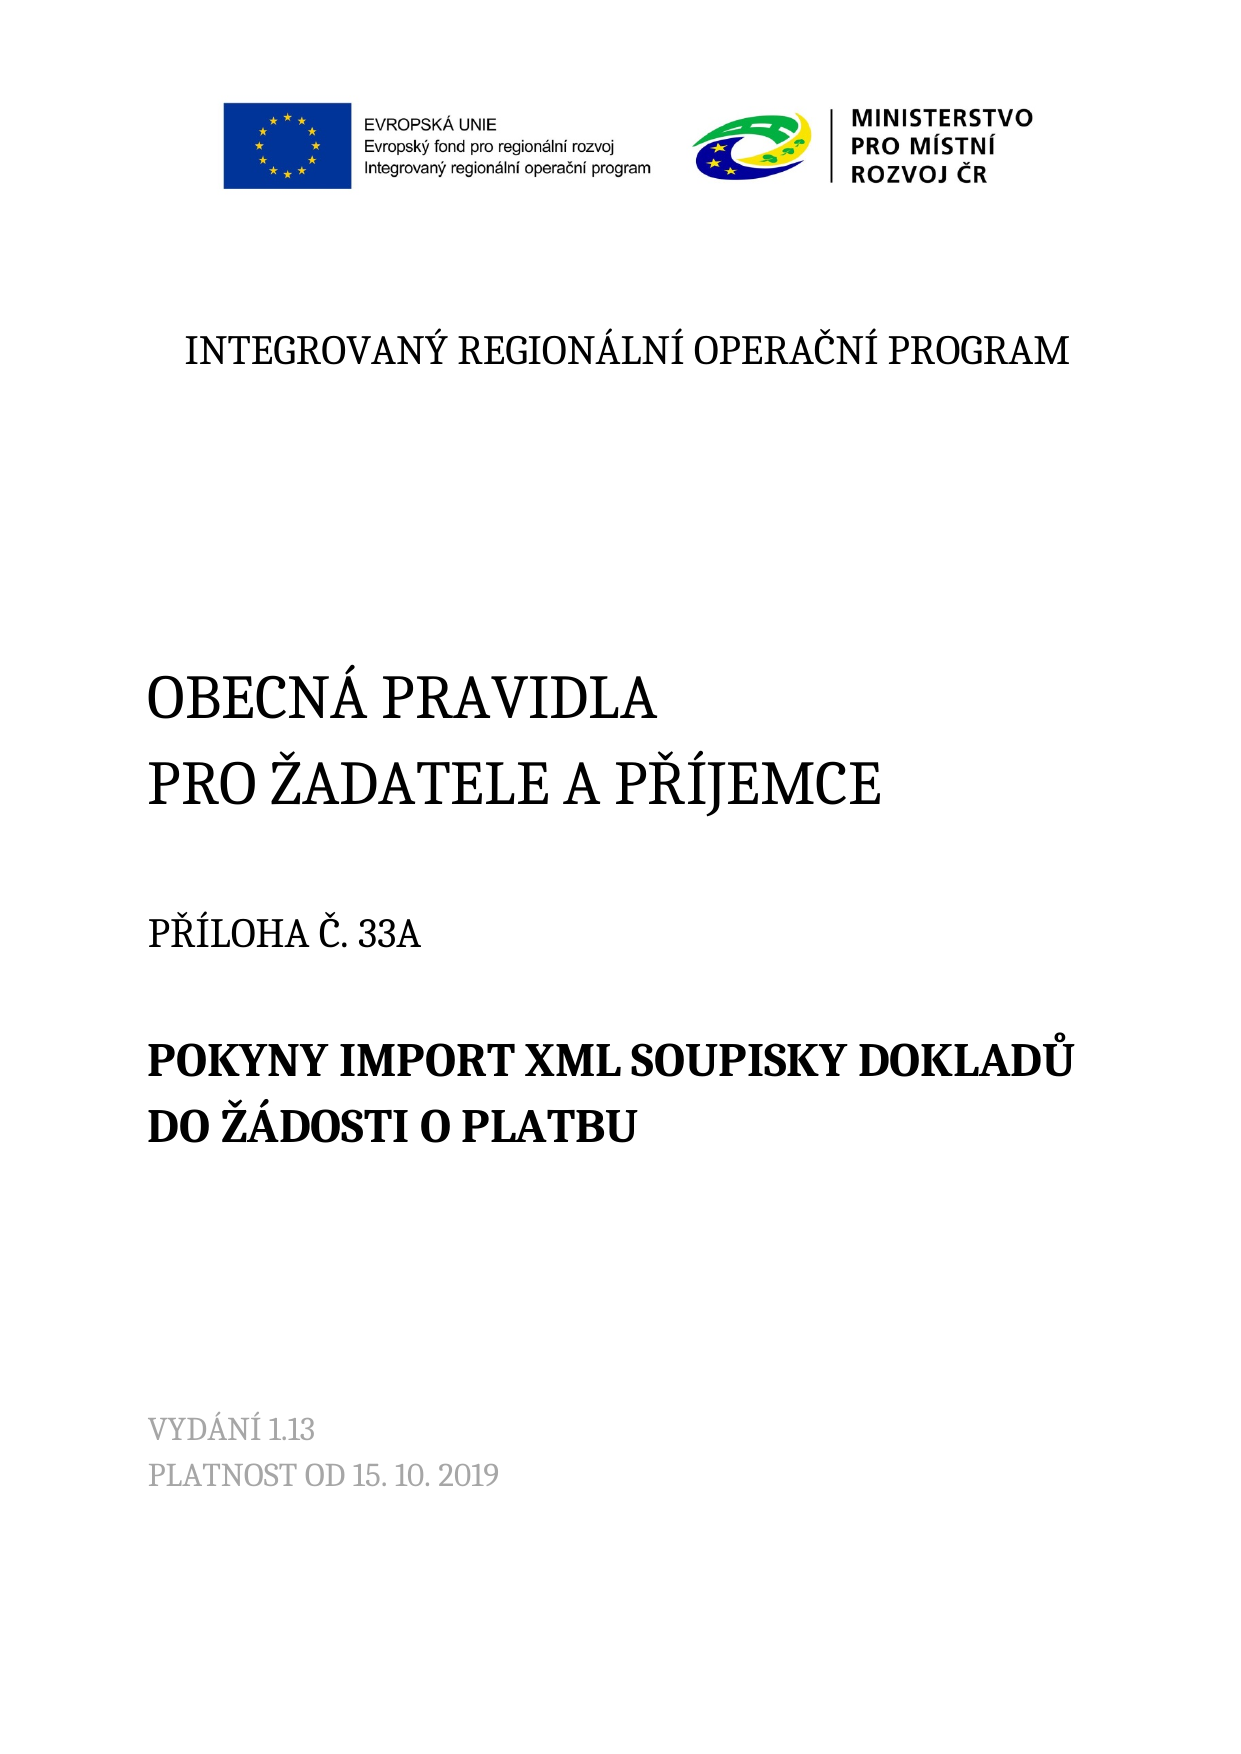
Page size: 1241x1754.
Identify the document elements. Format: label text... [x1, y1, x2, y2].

picture [195, 73, 1060, 217]
text INTEGROVANÝ REGIONÁLNÍ OPERAČNÍ PROGRAM [148, 327, 1107, 375]
text Obecná PRAVIDLA [148, 662, 1107, 734]
text PLATNOST OD 15. 10. 2019 [148, 1456, 1107, 1494]
text VYDÁNÍ 1.13 [148, 1410, 1107, 1448]
text PŘÍLOHA Č. 33A [148, 910, 1107, 958]
text Pokyny import XML soupisky dokladů do žádosti o platbu [148, 1034, 1107, 1155]
text PRO ŽADATELE A PŘÍJEMCE [148, 748, 1107, 820]
